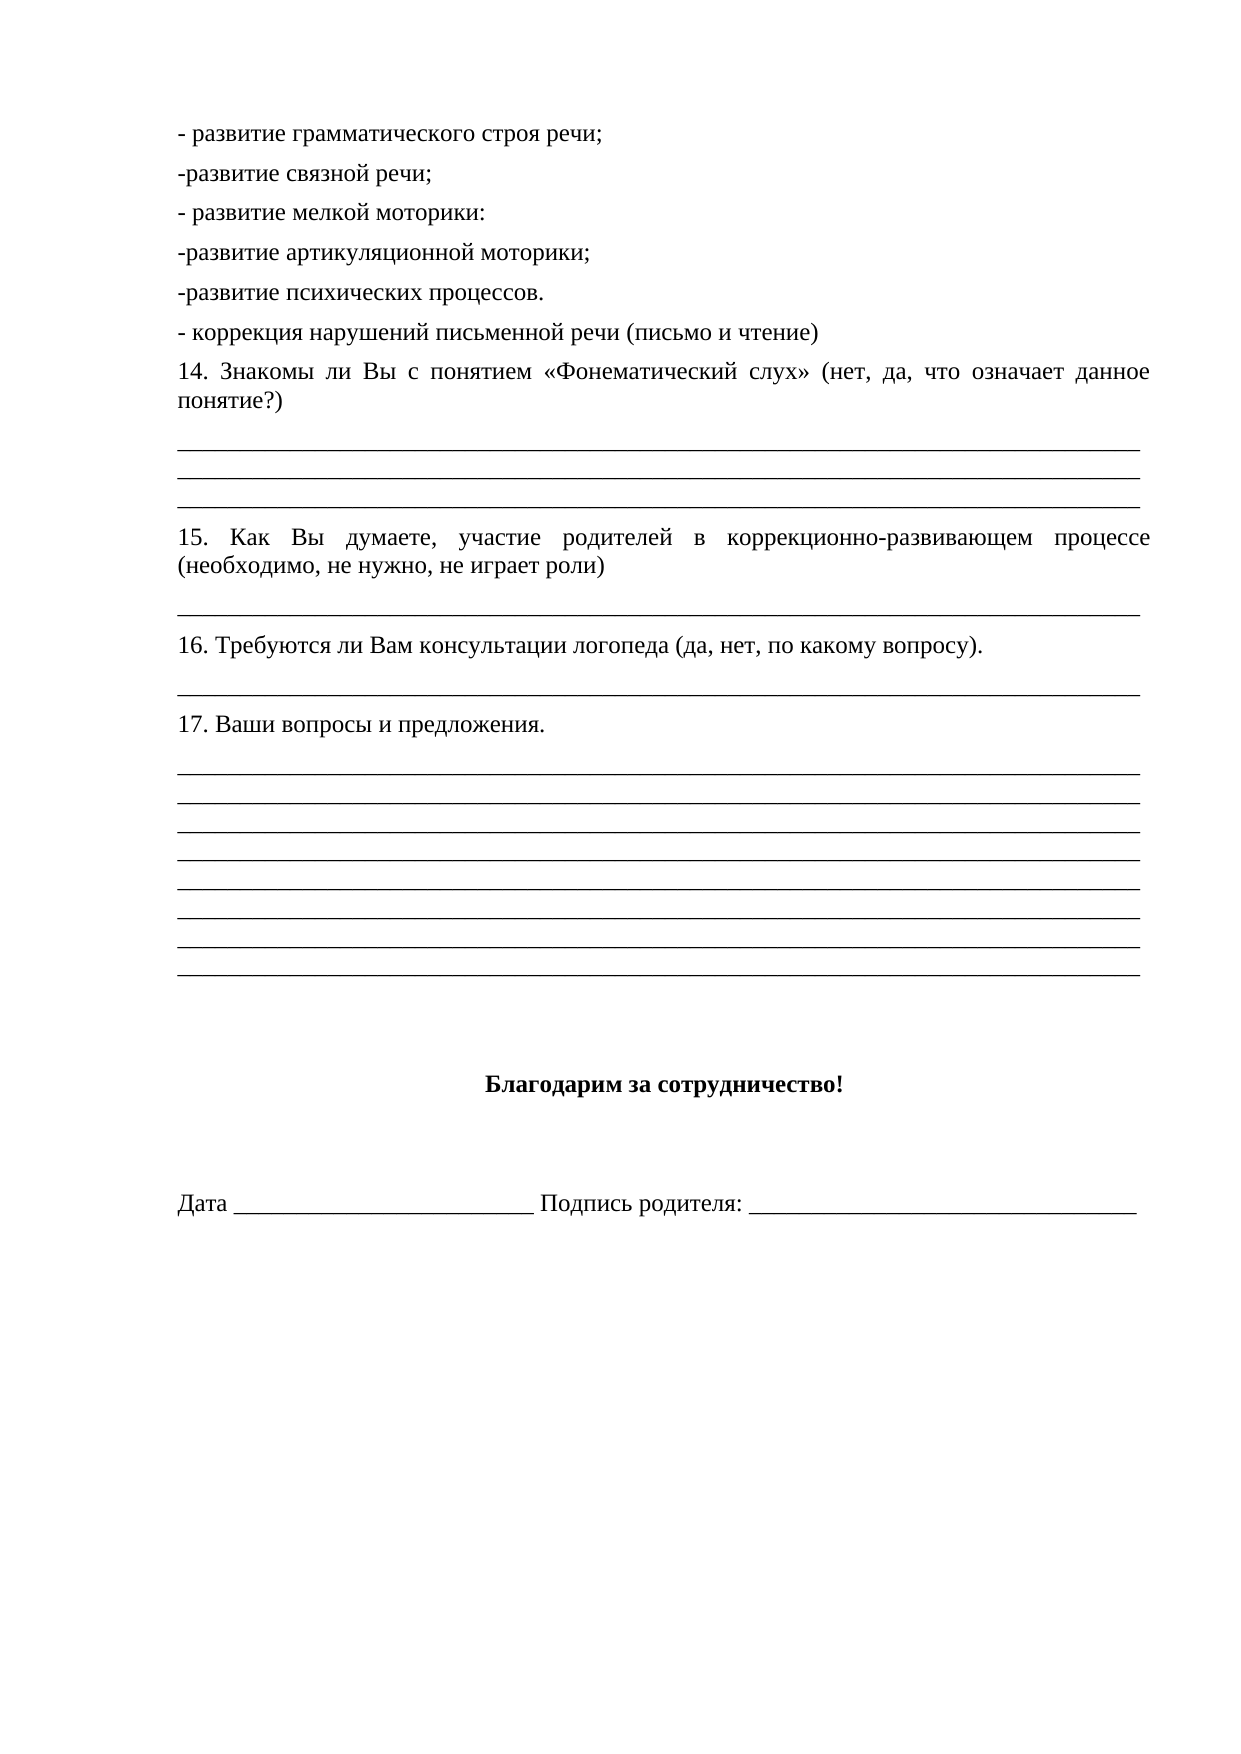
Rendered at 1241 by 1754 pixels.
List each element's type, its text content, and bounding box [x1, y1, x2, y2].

text - коррекция нарушений письменной речи (письмо и чтение) [177, 317, 1152, 345]
text _____________________________________________________________________________ [177, 670, 1152, 698]
text - развитие мелкой моторики: [177, 197, 1152, 226]
text -развитие психических процессов. [177, 277, 1152, 306]
text _____________________________________________________________________________ [177, 590, 1152, 619]
text ________________________________________________________________________________________________________________________________________________________________________________________________________________________________________________________________________________________________________________________________________________________________________________________________________________________________________________________________________________________________________________________________________________________________________________________________________________________________________ [177, 749, 1152, 979]
text 16. Требуются ли Вам консультации логопеда (да, нет, по какому вопросу). [177, 630, 1152, 659]
text Благодарим за сотрудничество! [177, 1069, 1152, 1098]
text - развитие грамматического строя речи; [177, 118, 1152, 147]
text -развитие связной речи; [177, 158, 1152, 187]
text 17. Ваши вопросы и предложения. [177, 709, 1152, 738]
text _______________________________________________________________________________________________________________________________________________________________________________________________________________________________________ [177, 425, 1152, 511]
text 14. Знакомы ли Вы с понятием «Фонематический слух» (нет, да, что означает данное понятие?) [177, 356, 1152, 414]
text -развитие артикуляционной моторики; [177, 237, 1152, 266]
text 15. Как Вы думаете, участие родителей в коррекционно-развивающем процессе (необходимо, не нужно, не играет роли) [177, 522, 1152, 579]
text Дата ________________________ Подпись родителя: _______________________________ [177, 1188, 1152, 1217]
